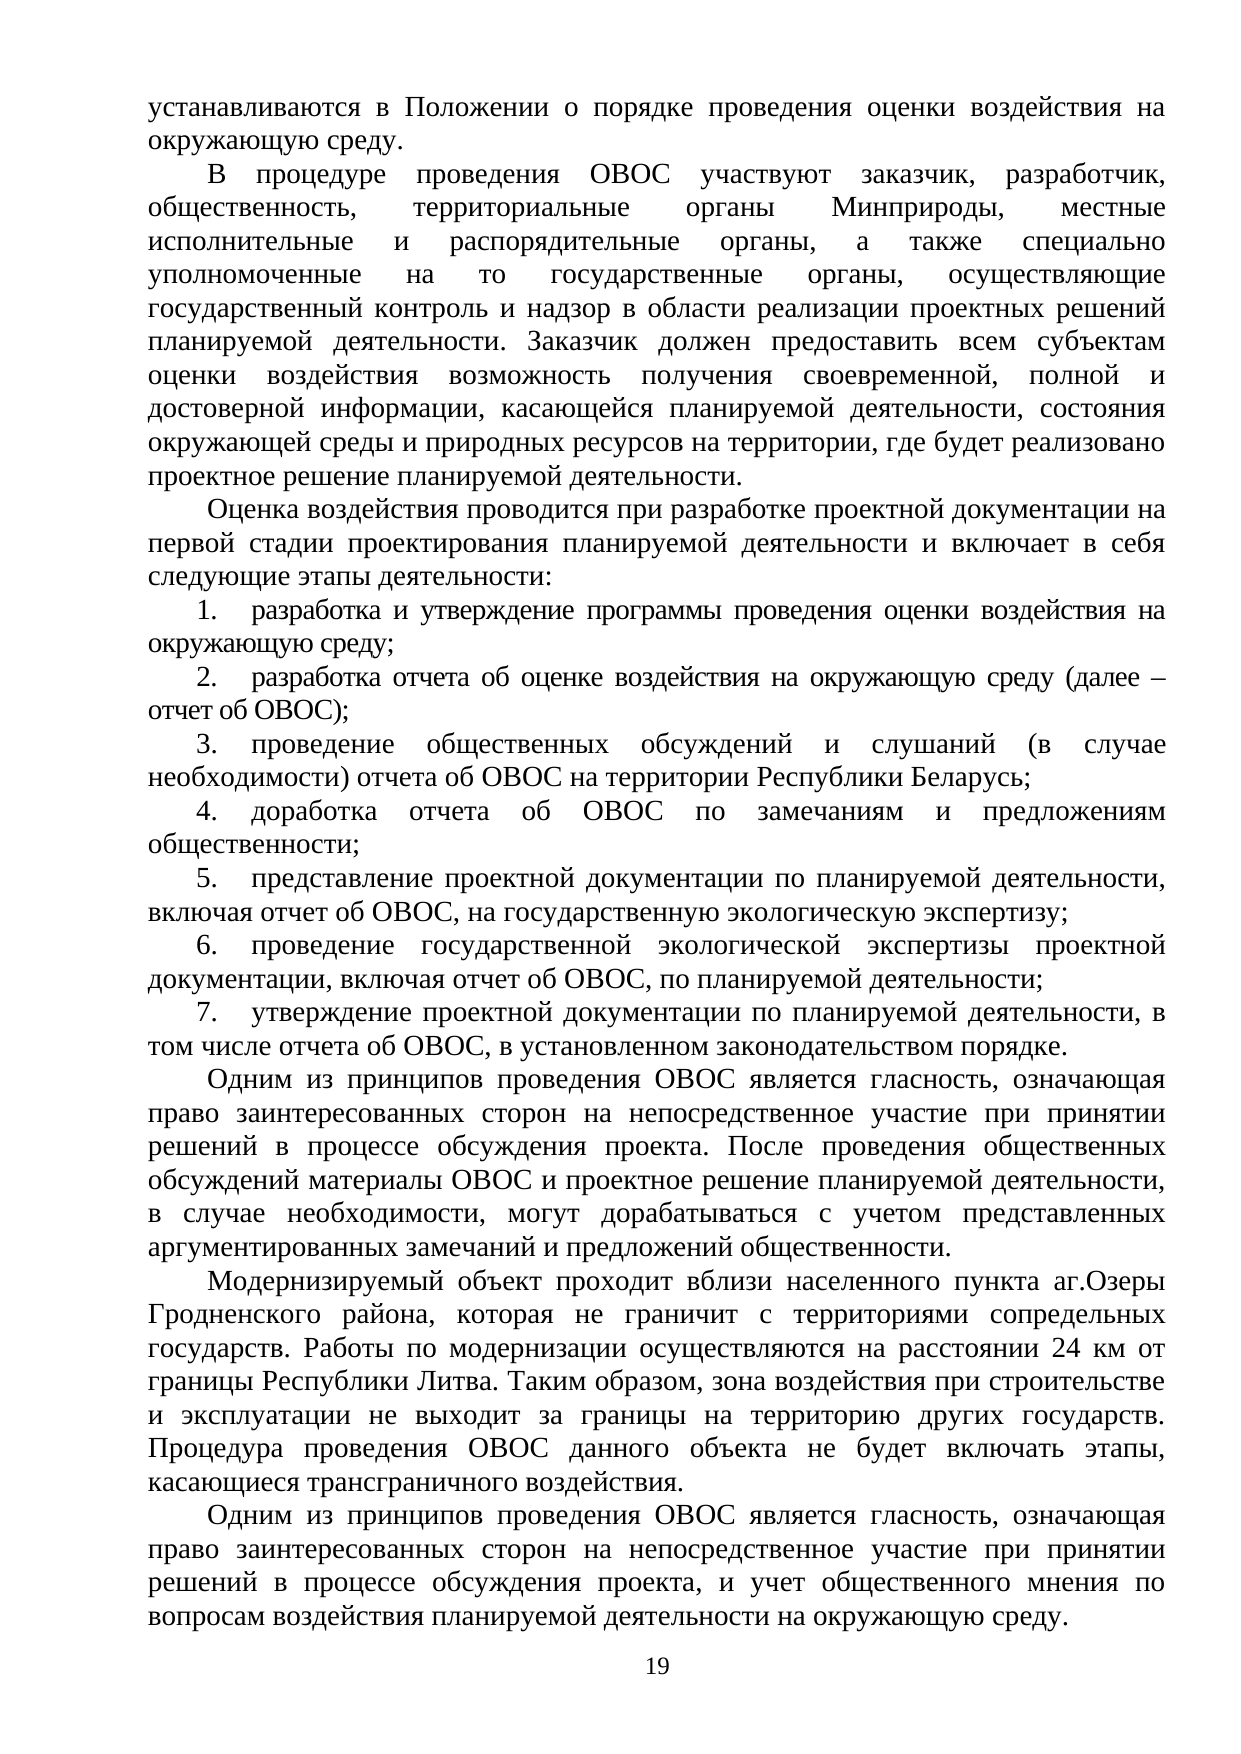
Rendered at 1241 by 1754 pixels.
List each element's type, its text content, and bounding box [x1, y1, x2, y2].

text Одним из принципов проведения ОВОС является гласность, означающая право заинтересованных сторон на непосредственное участие при принятии решений в процессе обсуждения проекта, и учет общественного мнения по вопросам воздействия планируемой деятельности на окружающую среду. [148, 1497, 1167, 1632]
text В процедуре проведения ОВОС участвуют заказчик, разработчик, общественность, территориальные органы Минприроды, местные исполнительные и распорядительные органы, а также специально уполномоченные на то государственные органы, осуществляющие государственный контроль и надзор в области реализации проектных решений планируемой деятельности. Заказчик должен предоставить всем субъектам оценки воздействия возможность получения своевременной, полной и достоверной информации, касающейся планируемой деятельности, состояния окружающей среды и природных ресурсов на территории, где будет реализовано проектное решение планируемой деятельности. [148, 156, 1167, 491]
list утверждение проектной документации по планируемой деятельности, в том числе отчета об ОВОС, в установленном законодательством порядке. [148, 994, 1167, 1061]
list проведение общественных обсуждений и слушаний (в случае необходимости) отчета об ОВОС на территории Республики Беларусь; [148, 726, 1167, 793]
list доработка отчета об ОВОС по замечаниям и предложениям общественности; [148, 793, 1167, 860]
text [148, 89, 1167, 156]
list разработка отчета об оценке воздействия на окружающую среду (далее – отчет об ОВОС); [148, 659, 1167, 726]
text Одним из принципов проведения ОВОС является гласность, означающая право заинтересованных сторон на непосредственное участие при принятии решений в процессе обсуждения проекта. После проведения общественных обсуждений материалы ОВОС и проектное решение планируемой деятельности, в случае необходимости, могут дорабатываться с учетом представленных аргументированных замечаний и предложений общественности. [148, 1061, 1167, 1263]
text Оценка воздействия проводится при разработке проектной документации на первой стадии проектирования планируемой деятельности и включает в себя следующие этапы деятельности: [148, 491, 1167, 592]
list разработка и утверждение программы проведения оценки воздействия на окружающую среду; [148, 592, 1167, 659]
text Модернизируемый объект проходит вблизи населенного пункта аг.Озеры Гродненского района, которая не граничит с территориями сопредельных государств. Работы по модернизации осуществляются на расстоянии 24 км от границы Республики Литва. Таким образом, зона воздействия при строительстве и эксплуатации не выходит за границы на территорию других государств. Процедура проведения ОВОС данного объекта не будет включать этапы, касающиеся трансграничного воздействия. [148, 1263, 1167, 1497]
list представление проектной документации по планируемой деятельности, включая отчет об ОВОС, на государственную экологическую экспертизу; [148, 860, 1167, 927]
list проведение государственной экологической экспертизы проектной документации, включая отчет об ОВОС, по планируемой деятельности; [148, 927, 1167, 994]
